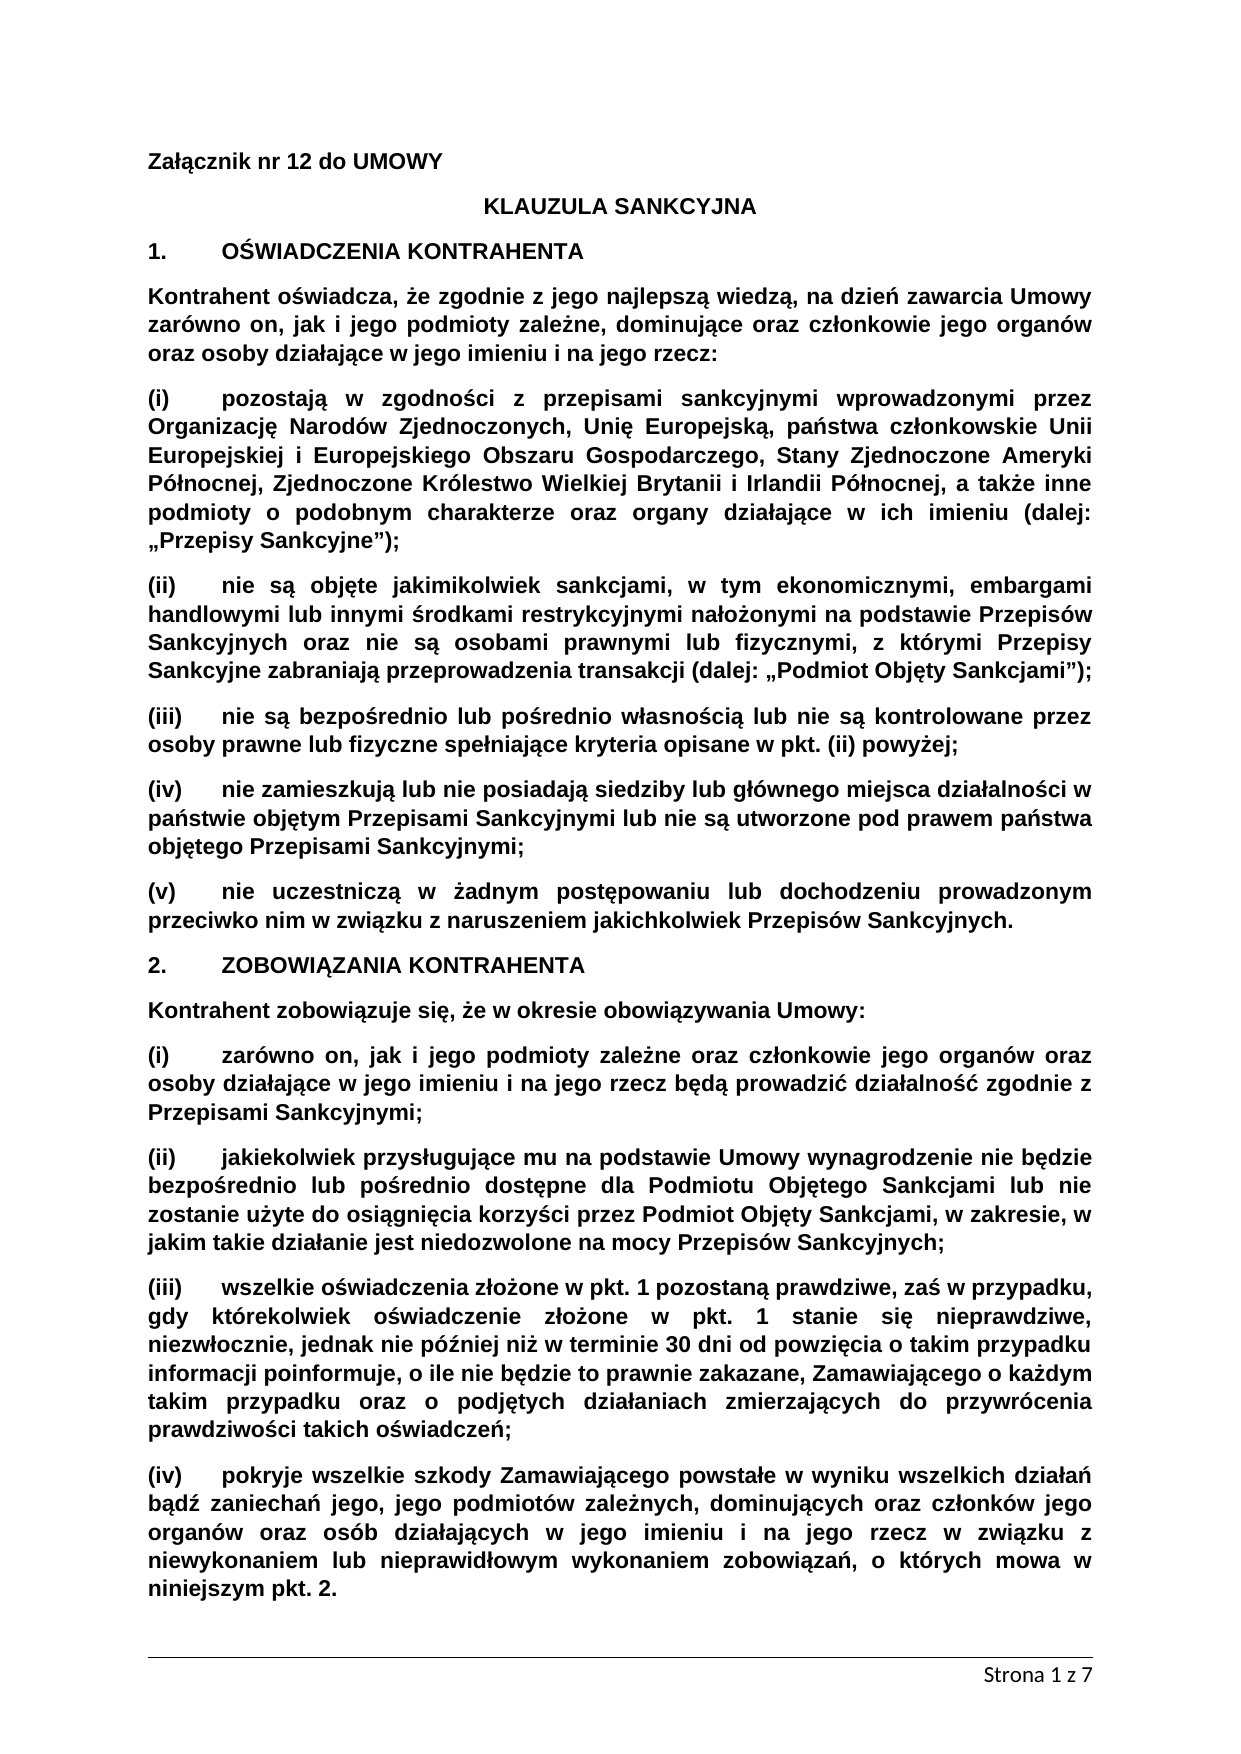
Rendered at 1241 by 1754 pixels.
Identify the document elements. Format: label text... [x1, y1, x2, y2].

text Załącznik nr 12 do UMOWY [148, 148, 1093, 174]
text Kontrahent zobowiązuje się, że w okresie obowiązywania Umowy: [148, 997, 1093, 1023]
text (iii) wszelkie oświadczenia złożone w pkt. 1 pozostaną prawdziwe, zaś w przypadku, gdy którekolwiek oświadczenie złożone w pkt. 1 stanie się nieprawdziwe, niezwłocznie, jednak nie później niż w terminie 30 dni od powzięcia o takim przypadku informacji poinformuje, o ile nie będzie to prawnie zakazane, Zamawiającego o każdym takim przypadku oraz o podjętych działaniach zmierzających do przywrócenia prawdziwości takich oświadczeń; [148, 1274, 1093, 1443]
text (iv) nie zamieszkują lub nie posiadają siedziby lub głównego miejsca działalności w państwie objętym Przepisami Sankcyjnymi lub nie są utworzone pod prawem państwa objętego Przepisami Sankcyjnymi; [148, 776, 1093, 859]
text (iv) pokryje wszelkie szkody Zamawiającego powstałe w wyniku wszelkich działań bądź zaniechań jego, jego podmiotów zależnych, dominujących oraz członków jego organów oraz osób działających w jego imieniu i na jego rzecz w związku z niewykonaniem lub nieprawidłowym wykonaniem zobowiązań, o których mowa w niniejszym pkt. 2. [148, 1462, 1093, 1602]
text (v) nie uczestniczą w żadnym postępowaniu lub dochodzeniu prowadzonym przeciwko nim w związku z naruszeniem jakichkolwiek Przepisów Sankcyjnych. [148, 878, 1093, 933]
text (iii) nie są bezpośrednio lub pośrednio własnością lub nie są kontrolowane przez osoby prawne lub fizyczne spełniające kryteria opisane w pkt. (ii) powyżej; [148, 703, 1093, 757]
text 2. ZOBOWIĄZANIA KONTRAHENTA [148, 952, 1093, 978]
text (ii) nie są objęte jakimikolwiek sankcjami, w tym ekonomicznymi, embargami handlowymi lub innymi środkami restrykcyjnymi nałożonymi na podstawie Przepisów Sankcyjnych oraz nie są osobami prawnymi lub fizycznymi, z którymi Przepisy Sankcyjne zabraniają przeprowadzenia transakcji (dalej: „Podmiot Objęty Sankcjami”); [148, 572, 1093, 684]
text 1. OŚWIADCZENIA KONTRAHENTA [148, 238, 1093, 264]
text Kontrahent oświadcza, że zgodnie z jego najlepszą wiedzą, na dzień zawarcia Umowy zarówno on, jak i jego podmioty zależne, dominujące oraz członkowie jego organów oraz osoby działające w jego imieniu i na jego rzecz: [148, 283, 1093, 366]
text (i) zarówno on, jak i jego podmioty zależne oraz członkowie jego organów oraz osoby działające w jego imieniu i na jego rzecz będą prowadzić działalność zgodnie z Przepisami Sankcyjnymi; [148, 1042, 1093, 1125]
text (ii) jakiekolwiek przysługujące mu na podstawie Umowy wynagrodzenie nie będzie bezpośrednio lub pośrednio dostępne dla Podmiotu Objętego Sankcjami lub nie zostanie użyte do osiągnięcia korzyści przez Podmiot Objęty Sankcjami, w zakresie, w jakim takie działanie jest niedozwolone na mocy Przepisów Sankcyjnych; [148, 1144, 1093, 1256]
text KLAUZULA SANKCYJNA [148, 193, 1093, 219]
text (i) pozostają w zgodności z przepisami sankcyjnymi wprowadzonymi przez Organizację Narodów Zjednoczonych, Unię Europejską, państwa członkowskie Unii Europejskiej i Europejskiego Obszaru Gospodarczego, Stany Zjednoczone Ameryki Północnej, Zjednoczone Królestwo Wielkiej Brytanii i Irlandii Północnej, a także inne podmioty o podobnym charakterze oraz organy działające w ich imieniu (dalej: „Przepisy Sankcyjne”); [148, 385, 1093, 553]
